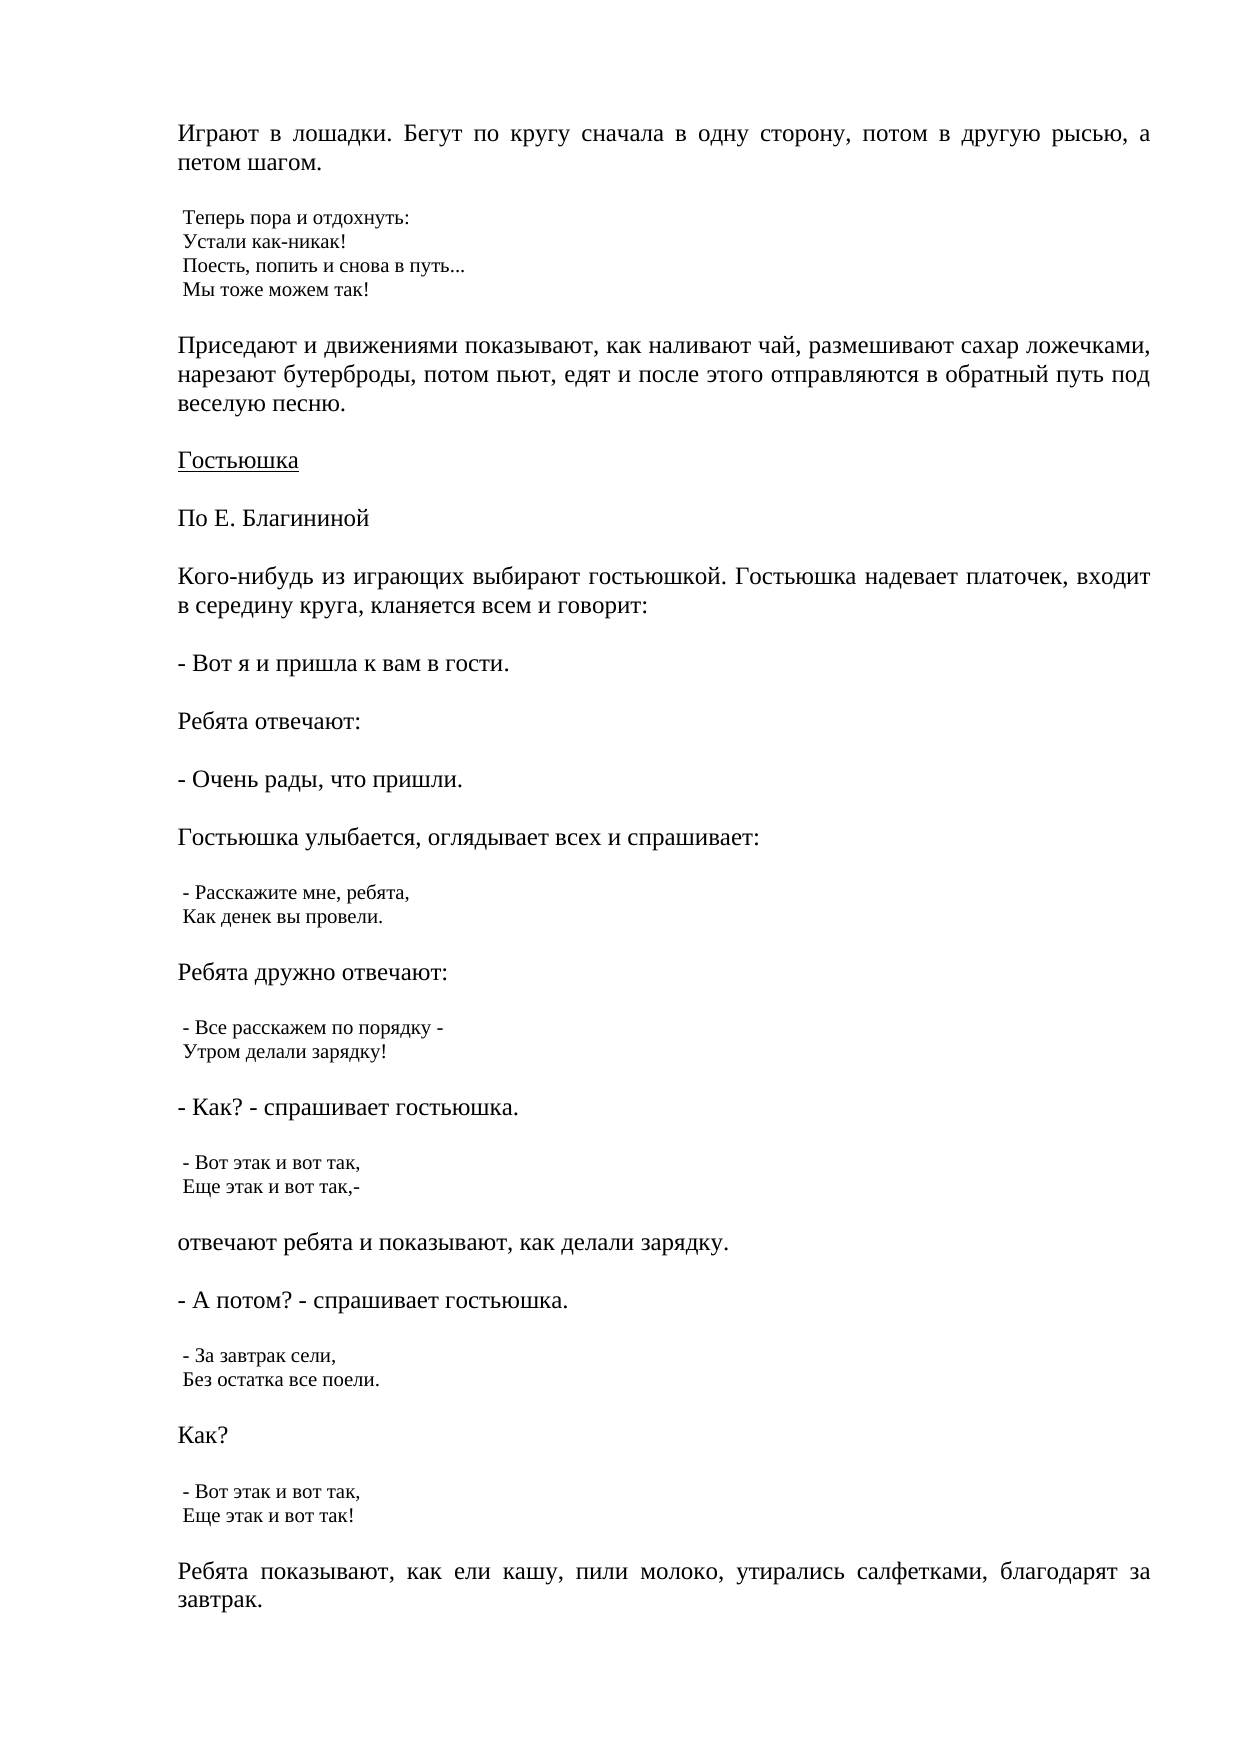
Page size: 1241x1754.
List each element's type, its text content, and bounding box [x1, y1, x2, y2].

text Мы тоже можем так! [177, 277, 1152, 301]
text - Вот я и пришла к вам в гости. [177, 648, 1152, 677]
text Ребята показывают, как ели кашу, пили молоко, утирались салфетками, благодарят за завтрак. [177, 1556, 1152, 1613]
text - За завтрак сели, [177, 1343, 1152, 1367]
text Приседают и движениями показывают, как наливают чай, размешивают сахар ложечками, нарезают бутерброды, потом пьют, едят и после этого отправляются в обратный путь под веселую песню. [177, 330, 1152, 416]
text Без остатка все поели. [177, 1367, 1152, 1391]
text Ребята дружно отвечают: [177, 957, 1152, 986]
text Еще этак и вот так,- [177, 1174, 1152, 1198]
text - Все расскажем по порядку - [177, 1015, 1152, 1039]
text Как? [177, 1421, 1152, 1449]
text - Вот этак и вот так, [177, 1478, 1152, 1503]
text Кого-нибудь из играющих выбирают гостьюшкой. Гостьюшка надевает платочек, входит в середину круга, кланяется всем и говорит: [177, 561, 1152, 619]
text Еще этак и вот так! [177, 1503, 1152, 1527]
text Играют в лошадки. Бегут по кругу сначала в одну сторону, потом в другую рысью, а петом шагом. [177, 118, 1152, 176]
text - Очень рады, что пришли. [177, 764, 1152, 793]
text Поесть, попить и снова в путь... [177, 253, 1152, 277]
text - А потом? - спрашивает гостьюшка. [177, 1285, 1152, 1314]
text Гостьюшка улыбается, оглядывает всех и спрашивает: [177, 822, 1152, 851]
text - Вот этак и вот так, [177, 1150, 1152, 1174]
text Гостьюшка [177, 446, 1152, 474]
text - Как? - спрашивает гостьюшка. [177, 1092, 1152, 1121]
text Как денек вы провели. [177, 904, 1152, 928]
text Ребята отвечают: [177, 706, 1152, 735]
text Устали как-никак! [177, 229, 1152, 253]
text - Расскажите мне, ребята, [177, 880, 1152, 904]
text Теперь пора и отдохнуть: [177, 205, 1152, 229]
text отвечают ребята и показывают, как делали зарядку. [177, 1227, 1152, 1256]
text Утром делали зарядку! [177, 1039, 1152, 1063]
text По Е. Благининой [177, 503, 1152, 532]
